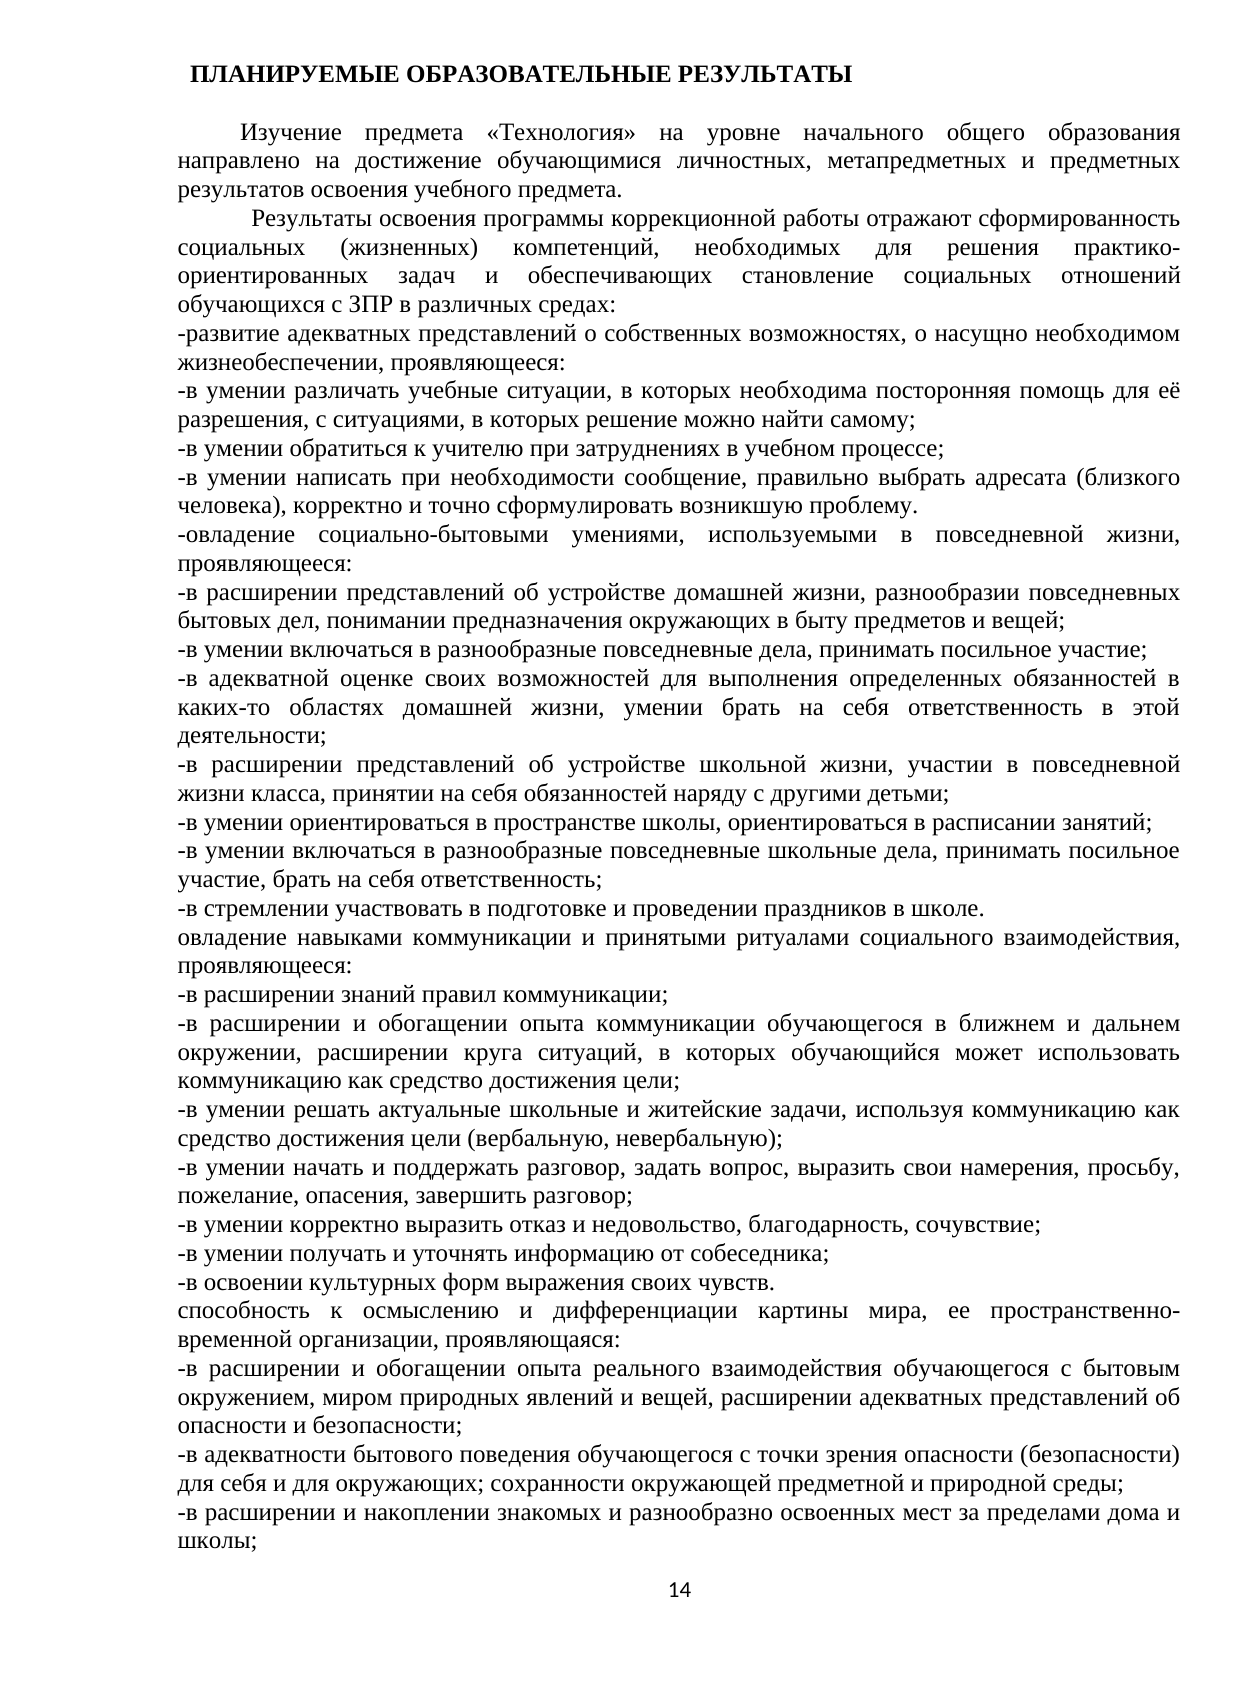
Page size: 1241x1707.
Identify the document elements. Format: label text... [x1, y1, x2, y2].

text -в умении начать и поддержать разговор, задать вопрос, выразить свои намерения, просьбу, пожелание, опасения, завершить разговор; [177, 1152, 1181, 1209]
text -в умении корректно выразить отказ и недовольство, благодарность, сочувствие; [177, 1209, 1181, 1238]
text -в умении ориентироваться в пространстве школы, ориентироваться в расписании занятий; [177, 807, 1181, 835]
text -развитие адекватных представлений о собственных возможностях, о насущно необходимом жизнеобеспечении, проявляющееся: [177, 318, 1181, 375]
text -в умении написать при необходимости сообщение, правильно выбрать адресата (близкого человека), корректно и точно сформулировать возникшую проблему. [177, 462, 1181, 519]
text -в расширении и обогащении опыта коммуникации обучающегося в ближнем и дальнем окружении, расширении круга ситуаций, в которых обучающийся может использовать коммуникацию как средство достижения цели; [177, 1008, 1181, 1094]
text Изучение предмета «Технология» на уровне начального общего образования направлено на достижение обучающимися личностных, метапредметных и предметных результатов освоения учебного предмета. [177, 117, 1181, 203]
text -в адекватности бытового поведения обучающегося с точки зрения опасности (безопасности) для себя и для окружающих; сохранности окружающей предметной и природной среды; [177, 1439, 1181, 1497]
text овладение навыками коммуникации и принятыми ритуалами социального взаимодействия, проявляющееся: [177, 922, 1181, 979]
text -овладение социально-бытовыми умениями, используемыми в повседневной жизни, проявляющееся: [177, 519, 1181, 577]
text -в умении обратиться к учителю при затруднениях в учебном процессе; [177, 433, 1181, 462]
text способность к осмыслению и дифференциации картины мира, ее пространственно-временной организации, проявляющаяся: [177, 1295, 1181, 1353]
text -в расширении представлений об устройстве домашней жизни, разнообразии повседневных бытовых дел, понимании предназначения окружающих в быту предметов и вещей; [177, 577, 1181, 634]
text -в расширении и накоплении знакомых и разнообразно освоенных мест за пределами дома и школы; [177, 1497, 1181, 1554]
text ПЛАНИРУЕМЫЕ ОБРАЗОВАТЕЛЬНЫЕ РЕЗУЛЬТАТЫ [190, 59, 1181, 88]
text -в умении получать и уточнять информацию от собеседника; [177, 1238, 1181, 1267]
text Результаты освоения программы коррекционной работы отражают сформированность социальных (жизненных) компетенций, необходимых для решения практико-ориентированных задач и обеспечивающих становление социальных отношений обучающихся с ЗПР в различных средах: [177, 203, 1181, 318]
text -в расширении представлений об устройстве школьной жизни, участии в повседневной жизни класса, принятии на себя обязанностей наряду с другими детьми; [177, 749, 1181, 807]
text -в расширении знаний правил коммуникации; [177, 979, 1181, 1008]
text -в адекватной оценке своих возможностей для выполнения определенных обязанностей в каких-то областях домашней жизни, умении брать на себя ответственность в этой деятельности; [177, 663, 1181, 749]
text -в стремлении участвовать в подготовке и проведении праздников в школе. [177, 893, 1181, 922]
text -в умении различать учебные ситуации, в которых необходима посторонняя помощь для её разрешения, с ситуациями, в которых решение можно найти самому; [177, 375, 1181, 433]
text -в умении включаться в разнообразные повседневные школьные дела, принимать посильное участие, брать на себя ответственность; [177, 835, 1181, 893]
text -в умении решать актуальные школьные и житейские задачи, используя коммуникацию как средство достижения цели (вербальную, невербальную); [177, 1094, 1181, 1152]
text -в расширении и обогащении опыта реального взаимодействия обучающегося с бытовым окружением, миром природных явлений и вещей, расширении адекватных представлений об опасности и безопасности; [177, 1353, 1181, 1439]
text -в умении включаться в разнообразные повседневные дела, принимать посильное участие; [177, 634, 1181, 663]
text -в освоении культурных форм выражения своих чувств. [177, 1267, 1181, 1295]
